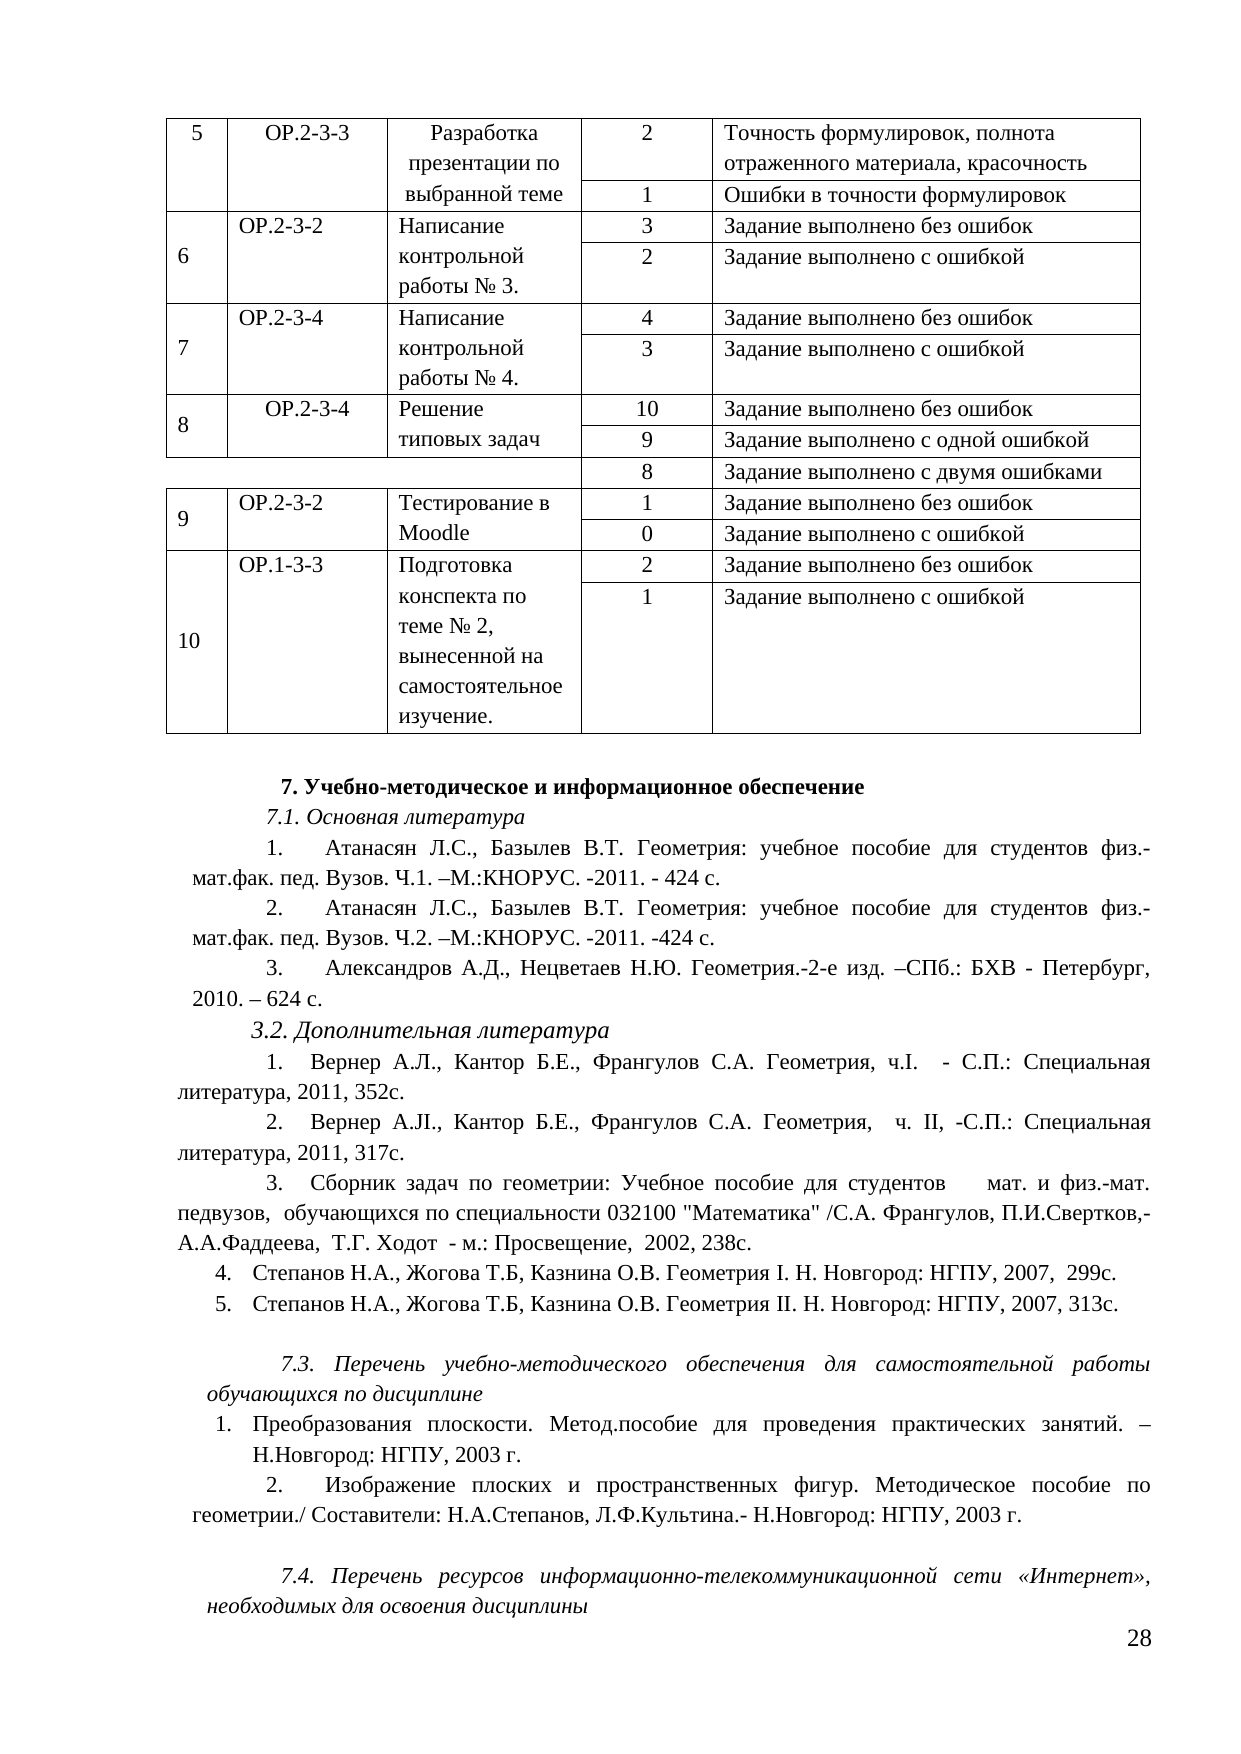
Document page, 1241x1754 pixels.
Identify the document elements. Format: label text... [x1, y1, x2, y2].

list Александров А.Д., Нецветаев Н.Ю. Геометрия.-2-е изд. –СПб.: БХВ - Петербург, 2010. – 624 с. [192, 954, 1152, 1011]
table_cell ОР.2-3-2 [228, 489, 387, 550]
table_cell 2 [582, 551, 712, 582]
table_cell 1 [582, 583, 712, 733]
table_cell Задание выполнено с ошибкой [713, 243, 1140, 302]
table_cell Задание выполнено с двумя ошибками [713, 458, 1140, 488]
list Атанасян Л.С., Базылев В.Т. Геометрия: учебное пособие для студентов физ.-мат.фак. пед. Вузов. Ч.2. –М.:КНОРУС. -2011. -424 с. [192, 894, 1152, 951]
table_cell Задание выполнено без ошибок [713, 395, 1140, 425]
table_cell Написание контрольной работы № 3. [388, 212, 581, 302]
table_cell Разработка презентации по выбранной теме [388, 119, 581, 211]
table_cell Написание контрольной работы № 4. [388, 304, 581, 394]
table_cell Ошибки в точности формулировок [713, 181, 1140, 211]
table_cell Задание выполнено без ошибок [713, 551, 1140, 582]
table_cell 6 [167, 212, 227, 302]
table_cell Задание выполнено без ошибок [713, 304, 1140, 334]
list Дополнительная литература [251, 1015, 1152, 1044]
list Сборник задач по геометрии: Учебное пособие для студентов мат. и физ.-мат. педвузов, обучающихся по специальности 032100 "Математика" /С.А. Франгулов, П.И.Свертков,- А.А.Фаддеева, Т.Г. Ходот - м.: Просвещение, 2002, 238с. [177, 1169, 1152, 1256]
list Вернер А.Л., Кантор Б.Е., Франгулов С.А. Геометрия, ч.I. - C.П.: Специальная литература, 2011, 352с. [177, 1048, 1152, 1104]
list Изображение плоских и пространственных фигур. Методическое пособие по геометрии./ Составители: Н.А.Степанов, Л.Ф.Культина.- Н.Новгород: НГПУ, 2003 г. [192, 1471, 1152, 1527]
text 7.1. Основная литература [192, 803, 1152, 830]
table_cell Точность формулировок, полнота отраженного материала, красочность [713, 119, 1140, 179]
table_cell 9 [167, 489, 227, 550]
table_cell Задание выполнено с ошибкой [713, 520, 1140, 550]
table_cell ОР.2-3-3 [228, 119, 387, 211]
table_cell 3 [582, 212, 712, 242]
table_cell Задание выполнено с одной ошибкой [713, 426, 1140, 457]
table_cell 1 [582, 489, 712, 519]
table_cell 2 [582, 243, 712, 302]
table_cell 5 [167, 119, 227, 211]
table_cell 8 [167, 395, 227, 457]
list Степанов Н.А., Жогова Т.Б, Казнина О.В. Геометрия II. Н. Новгород: НГПУ, 2007, 313с. [215, 1289, 1152, 1316]
list Вернер A.JI., Кантор Б.Е., Франгулов С.А. Геометрия, ч. II, -С.П.: Специальная литература, 2011, 317с. [177, 1108, 1152, 1165]
table_cell 7 [167, 304, 227, 394]
table_cell Задание выполнено без ошибок [713, 212, 1140, 242]
table_cell Задание выполнено без ошибок [713, 489, 1140, 519]
table_cell ОР.2-3-4 [228, 304, 387, 394]
table_cell 0 [582, 520, 712, 550]
table_cell 10 [167, 551, 227, 733]
table_cell Задание выполнено с ошибкой [713, 335, 1140, 394]
table_cell ОР.2-3-4 [228, 395, 387, 457]
table_cell ОР.1-3-3 [228, 551, 387, 733]
list Степанов Н.А., Жогова Т.Б, Казнина О.В. Геометрия I. Н. Новгород: НГПУ, 2007, 299с. [215, 1259, 1152, 1286]
table_cell Решение типовых задач [388, 395, 581, 457]
table_cell Тестирование в Moodle [388, 489, 581, 550]
table_cell 9 [582, 426, 712, 457]
table_cell Подготовка конспекта по теме № 2, вынесенной на самостоятельное изучение. [388, 551, 581, 733]
table_cell 4 [582, 304, 712, 334]
table_cell ОР.2-3-2 [228, 212, 387, 302]
text 7. Учебно-методическое и информационное обеспечение [207, 773, 1152, 799]
text 7.3. Перечень учебно-методического обеспечения для самостоятельной работы обучающихся по дисциплине [207, 1350, 1152, 1407]
text 7.4. Перечень ресурсов информационно-телекоммуникационной сети «Интернет», необходимых для освоения дисциплины [207, 1562, 1152, 1619]
table_cell 10 [582, 395, 712, 425]
table_cell Задание выполнено с ошибкой [713, 583, 1140, 733]
table_cell 2 [582, 119, 712, 179]
list Преобразования плоскости. Метод.пособие для проведения практических занятий. – Н.Новгород: НГПУ, . [215, 1410, 1152, 1467]
list Атанасян Л.С., Базылев В.Т. Геометрия: учебное пособие для студентов физ.-мат.фак. пед. Вузов. Ч.1. –М.:КНОРУС. -2011. - 424 с. [192, 834, 1152, 890]
table_cell 1 [582, 181, 712, 211]
table_cell 3 [582, 335, 712, 394]
table_cell 8 [582, 458, 712, 488]
